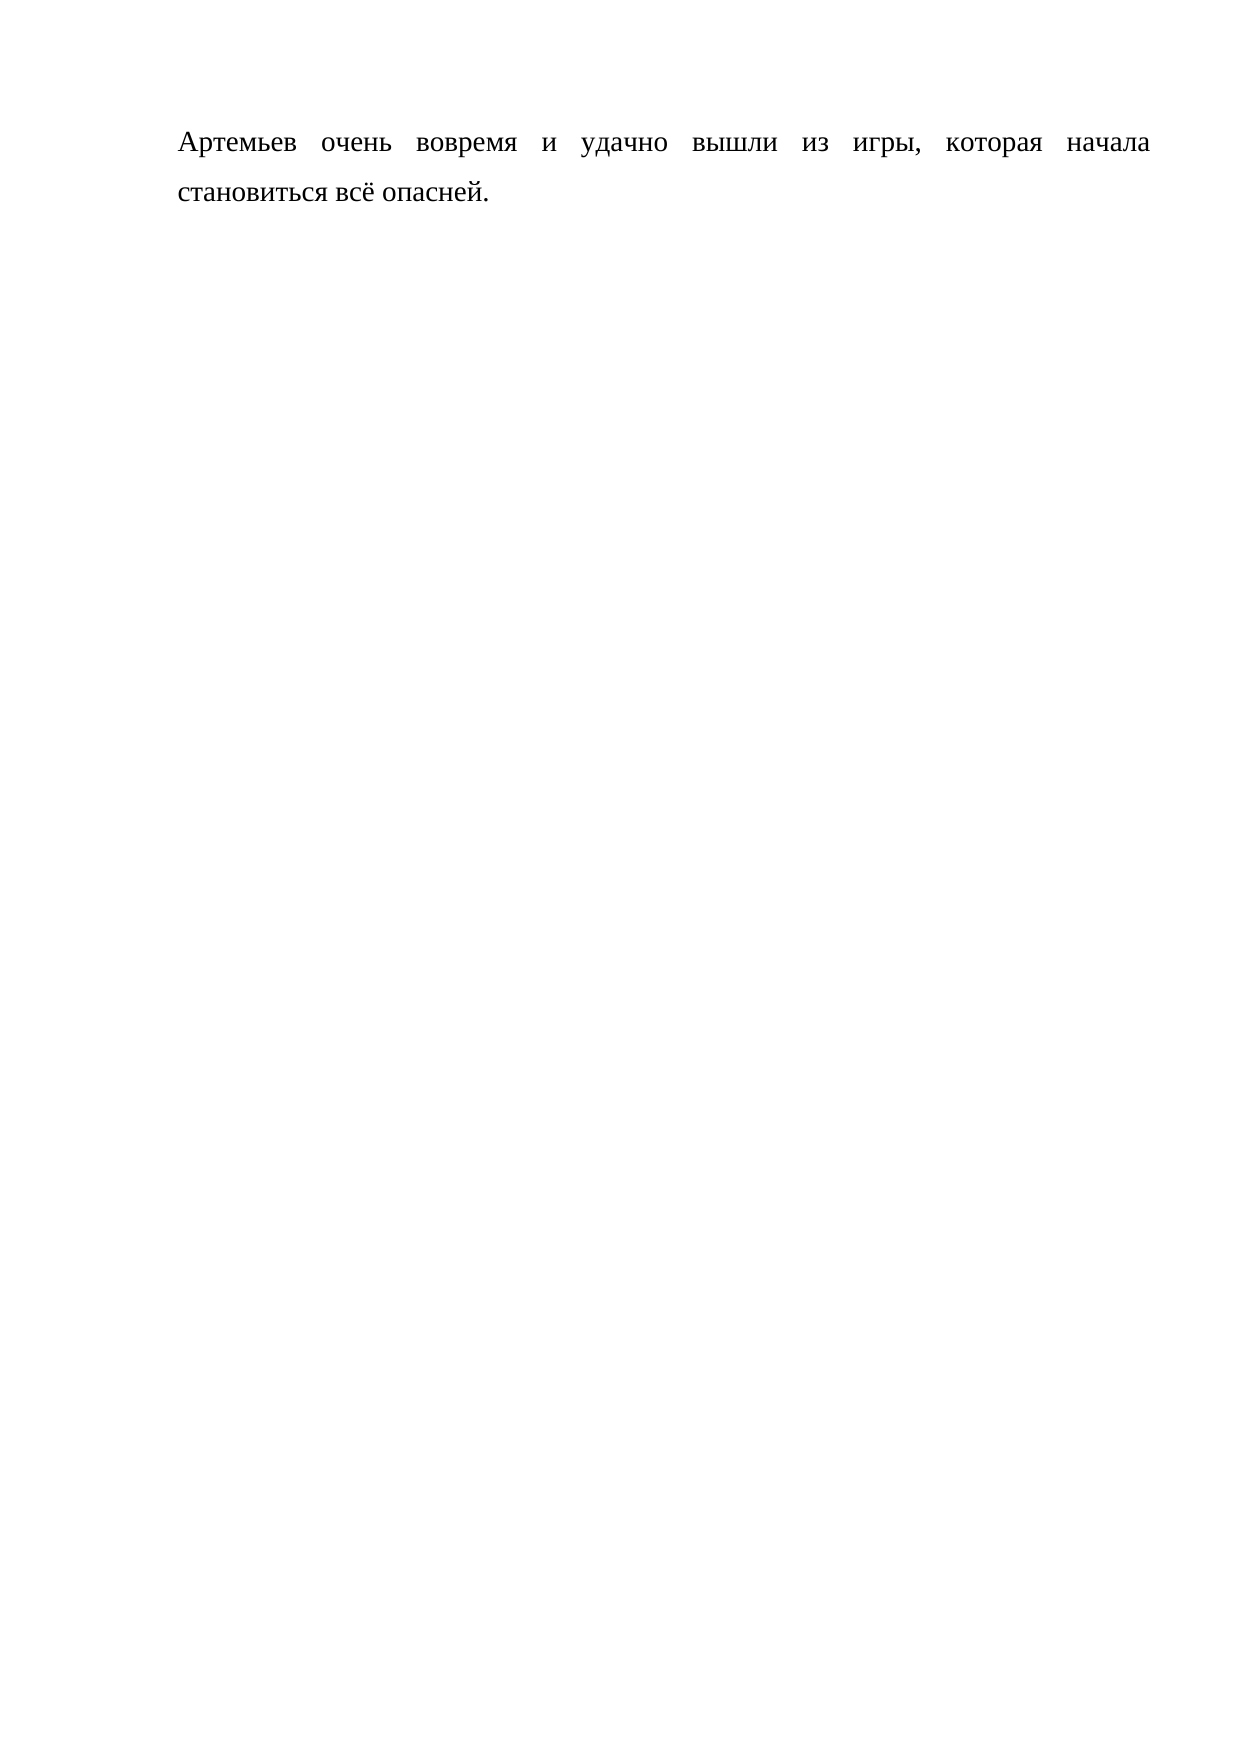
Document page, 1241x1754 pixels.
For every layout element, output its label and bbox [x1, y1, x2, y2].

text [177, 124, 1152, 208]
